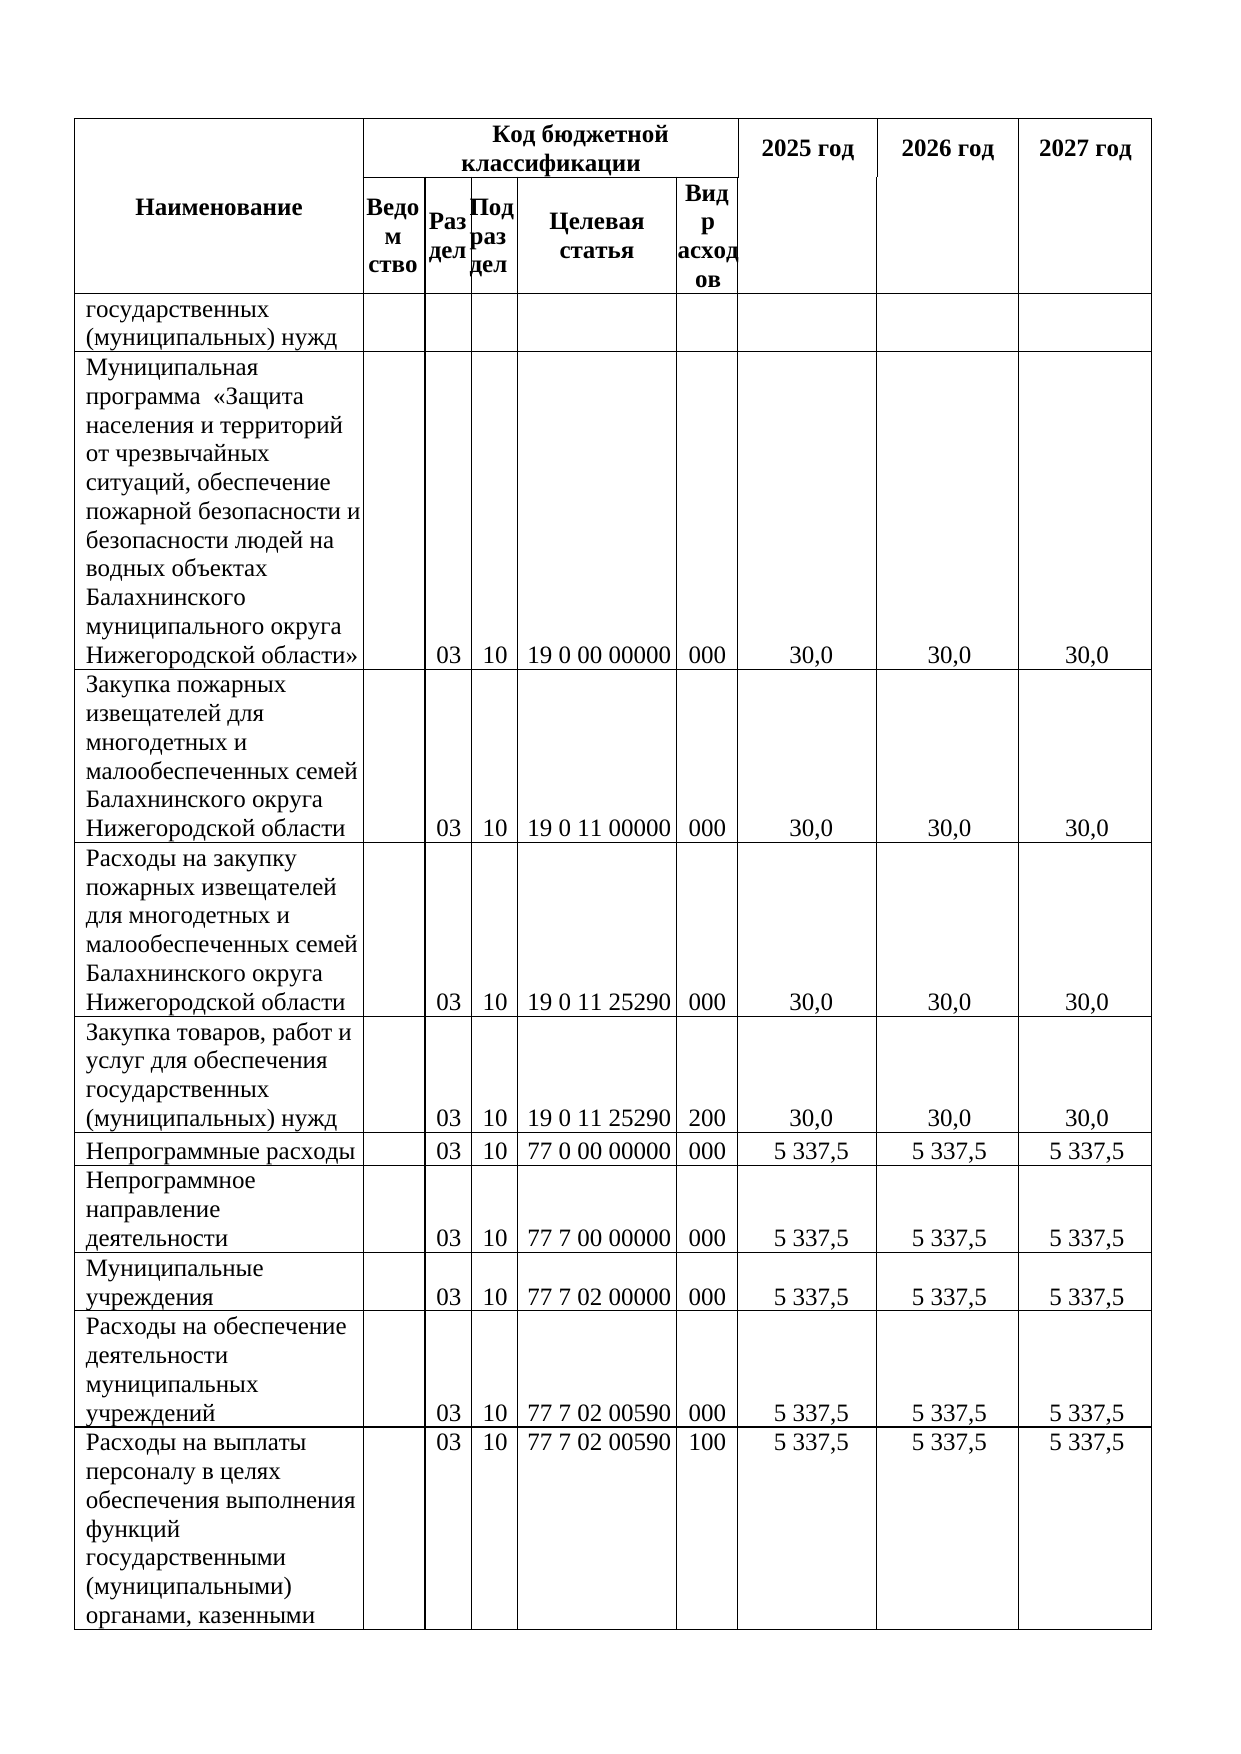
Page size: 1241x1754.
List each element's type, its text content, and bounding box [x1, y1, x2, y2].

table_header 2025 год [739, 119, 877, 177]
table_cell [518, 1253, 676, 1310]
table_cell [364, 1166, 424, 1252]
table_cell Целевая статья [518, 178, 676, 293]
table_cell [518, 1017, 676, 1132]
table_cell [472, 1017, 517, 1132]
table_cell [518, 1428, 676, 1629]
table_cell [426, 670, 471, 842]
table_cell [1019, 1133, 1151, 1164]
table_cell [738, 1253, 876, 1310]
table_cell Ведом ство [364, 178, 424, 293]
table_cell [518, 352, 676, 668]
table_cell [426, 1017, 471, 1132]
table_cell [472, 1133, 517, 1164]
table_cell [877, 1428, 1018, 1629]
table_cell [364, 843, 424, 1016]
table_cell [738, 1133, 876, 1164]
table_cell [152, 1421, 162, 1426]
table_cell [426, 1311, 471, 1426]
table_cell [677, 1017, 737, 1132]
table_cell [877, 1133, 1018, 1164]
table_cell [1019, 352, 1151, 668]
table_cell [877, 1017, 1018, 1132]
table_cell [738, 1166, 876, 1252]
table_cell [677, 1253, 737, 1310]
table_cell [877, 177, 1018, 293]
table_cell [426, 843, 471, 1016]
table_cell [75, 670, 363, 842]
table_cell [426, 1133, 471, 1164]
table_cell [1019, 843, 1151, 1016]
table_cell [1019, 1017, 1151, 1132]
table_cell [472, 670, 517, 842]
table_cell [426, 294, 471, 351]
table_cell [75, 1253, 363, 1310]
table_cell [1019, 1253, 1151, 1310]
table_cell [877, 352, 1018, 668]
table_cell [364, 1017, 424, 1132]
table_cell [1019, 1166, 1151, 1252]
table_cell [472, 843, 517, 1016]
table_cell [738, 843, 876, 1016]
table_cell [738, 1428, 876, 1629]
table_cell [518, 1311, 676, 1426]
table_cell Раз дел [426, 178, 471, 293]
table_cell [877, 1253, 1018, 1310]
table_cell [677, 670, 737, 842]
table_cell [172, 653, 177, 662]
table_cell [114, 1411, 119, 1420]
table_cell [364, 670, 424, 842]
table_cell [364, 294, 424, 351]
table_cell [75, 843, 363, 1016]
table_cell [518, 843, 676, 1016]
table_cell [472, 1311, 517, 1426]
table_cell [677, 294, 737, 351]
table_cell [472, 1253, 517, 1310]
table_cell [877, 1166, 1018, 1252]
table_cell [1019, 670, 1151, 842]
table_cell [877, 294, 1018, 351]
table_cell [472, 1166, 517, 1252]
table_cell [1019, 177, 1151, 293]
table_header 2026 год [878, 119, 1018, 177]
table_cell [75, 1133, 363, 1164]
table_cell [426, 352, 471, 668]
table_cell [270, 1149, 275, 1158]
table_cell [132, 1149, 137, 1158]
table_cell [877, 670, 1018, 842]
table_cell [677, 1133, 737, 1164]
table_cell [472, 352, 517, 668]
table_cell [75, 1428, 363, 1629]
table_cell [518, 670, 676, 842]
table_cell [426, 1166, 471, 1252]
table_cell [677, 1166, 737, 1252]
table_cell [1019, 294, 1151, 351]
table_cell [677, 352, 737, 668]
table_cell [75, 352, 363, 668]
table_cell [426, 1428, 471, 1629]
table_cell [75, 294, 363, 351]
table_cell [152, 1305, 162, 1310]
table_header Код бюджетной классификации [364, 119, 738, 177]
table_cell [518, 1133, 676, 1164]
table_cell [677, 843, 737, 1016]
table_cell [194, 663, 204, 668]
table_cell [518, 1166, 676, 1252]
table_cell Вид расходов [677, 178, 737, 293]
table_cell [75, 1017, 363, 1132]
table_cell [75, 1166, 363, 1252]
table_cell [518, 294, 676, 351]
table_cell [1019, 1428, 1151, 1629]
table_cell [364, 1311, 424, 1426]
table_cell Под раз дел [472, 178, 517, 293]
table_header 2027 год [1019, 119, 1151, 177]
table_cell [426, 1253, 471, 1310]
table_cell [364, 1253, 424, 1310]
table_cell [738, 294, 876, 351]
table_cell [738, 177, 876, 293]
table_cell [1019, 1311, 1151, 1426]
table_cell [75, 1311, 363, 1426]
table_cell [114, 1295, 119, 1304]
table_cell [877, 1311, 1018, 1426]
table_header Наименование [75, 119, 363, 293]
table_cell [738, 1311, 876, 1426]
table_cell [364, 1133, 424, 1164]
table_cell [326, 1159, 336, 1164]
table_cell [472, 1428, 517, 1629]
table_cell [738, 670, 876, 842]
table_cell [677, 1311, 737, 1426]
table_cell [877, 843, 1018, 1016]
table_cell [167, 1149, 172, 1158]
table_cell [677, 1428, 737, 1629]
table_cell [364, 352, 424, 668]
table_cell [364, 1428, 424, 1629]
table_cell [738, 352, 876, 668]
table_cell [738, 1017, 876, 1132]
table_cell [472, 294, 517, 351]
